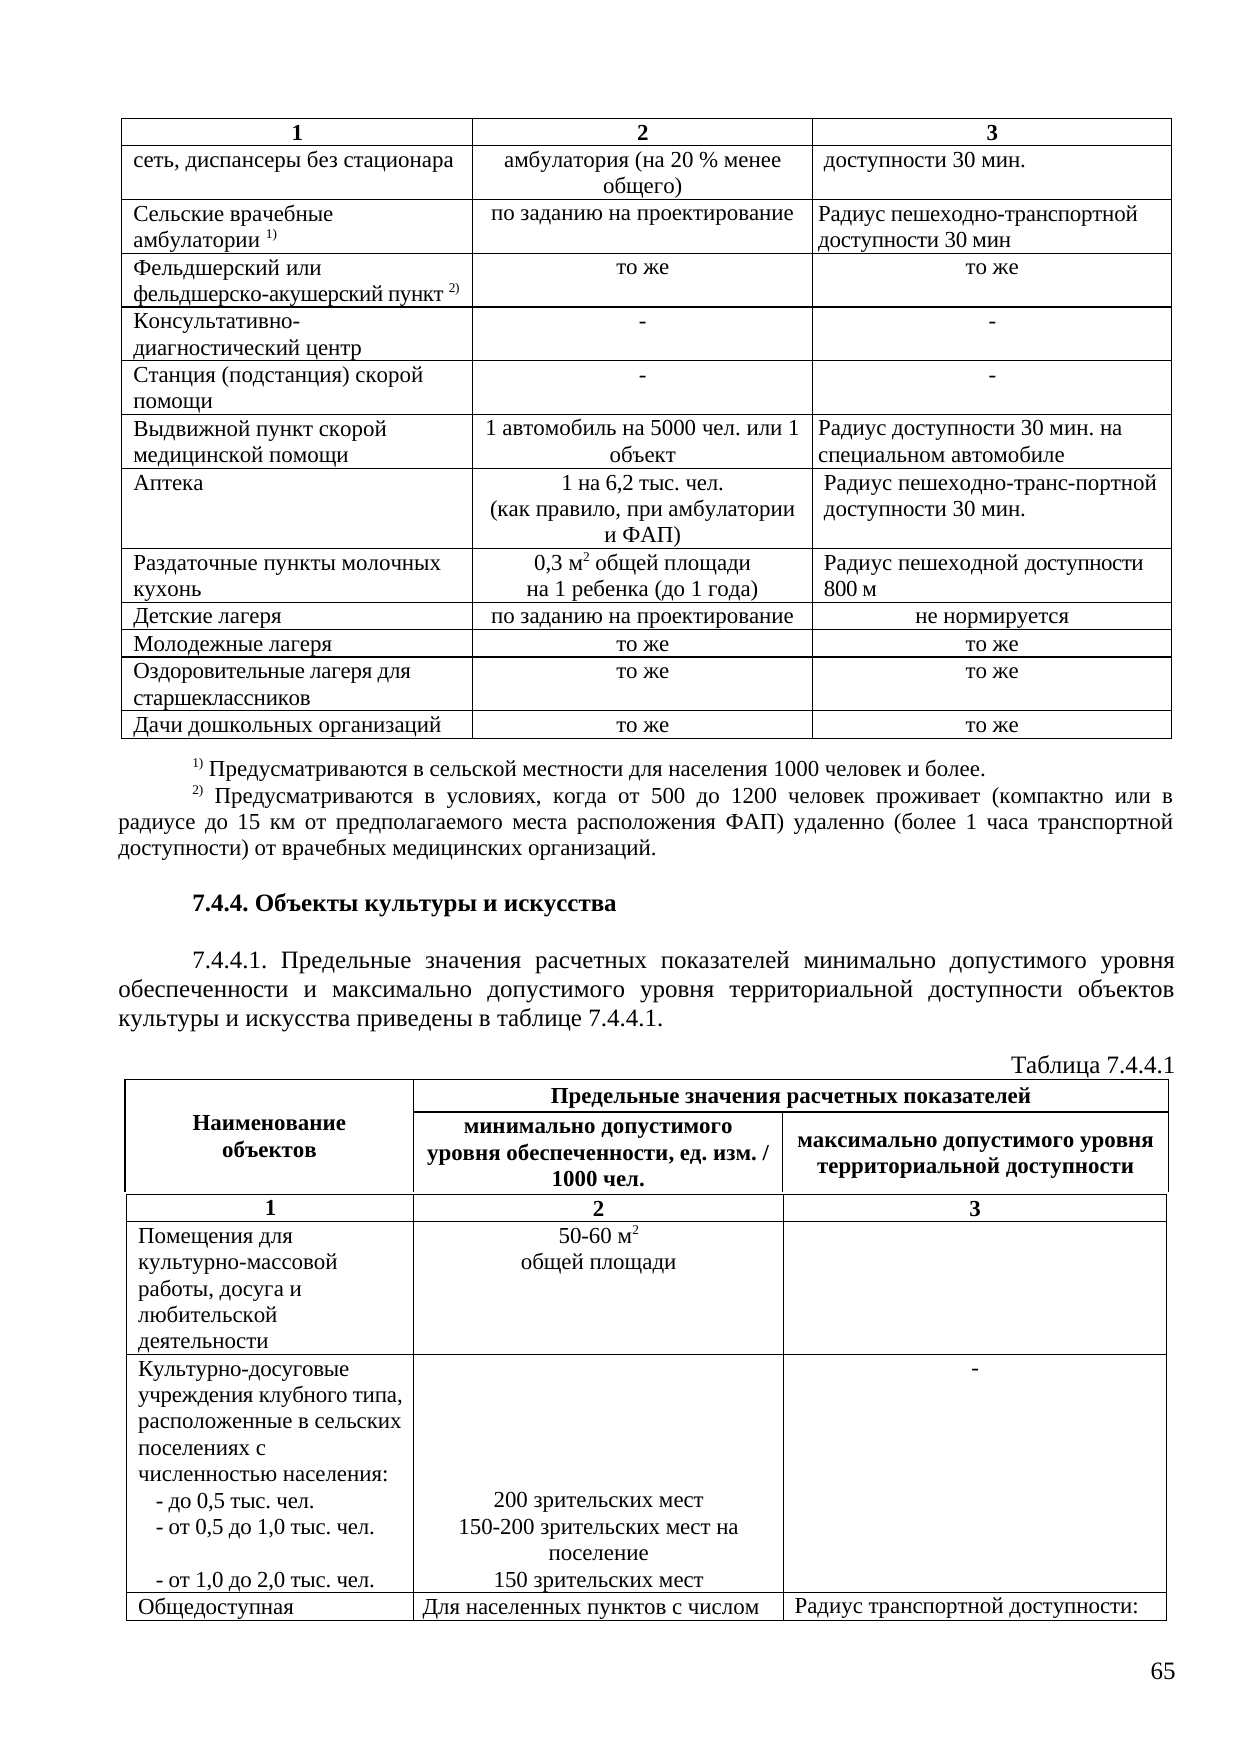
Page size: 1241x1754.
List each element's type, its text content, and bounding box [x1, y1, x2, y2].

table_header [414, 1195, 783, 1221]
text 2) Предусматриваются в условиях, когда от 500 до 1200 человек проживает (компактно или в радиусе до от предполагаемого места расположения ФАП) удаленно (более 1 часа транспортной доступности) от врачебных медицинских организаций. [118, 782, 1175, 861]
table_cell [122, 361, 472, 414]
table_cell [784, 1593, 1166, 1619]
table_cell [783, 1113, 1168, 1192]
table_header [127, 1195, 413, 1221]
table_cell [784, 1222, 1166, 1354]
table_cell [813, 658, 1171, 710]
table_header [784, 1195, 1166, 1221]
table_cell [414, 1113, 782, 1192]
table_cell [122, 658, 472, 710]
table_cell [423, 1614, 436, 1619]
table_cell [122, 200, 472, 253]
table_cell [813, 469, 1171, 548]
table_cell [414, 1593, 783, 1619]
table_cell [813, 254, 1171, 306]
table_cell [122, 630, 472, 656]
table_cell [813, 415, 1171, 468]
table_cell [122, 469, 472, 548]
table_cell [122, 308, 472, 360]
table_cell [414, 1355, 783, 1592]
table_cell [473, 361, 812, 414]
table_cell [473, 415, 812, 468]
text 7.4.4.1. Предельные значения расчетных показателей минимально допустимого уровня обеспеченности и максимально допустимого уровня территориальной доступности объектов культуры и искусства приведены в таблице 7.4.4.1. [118, 946, 1175, 1032]
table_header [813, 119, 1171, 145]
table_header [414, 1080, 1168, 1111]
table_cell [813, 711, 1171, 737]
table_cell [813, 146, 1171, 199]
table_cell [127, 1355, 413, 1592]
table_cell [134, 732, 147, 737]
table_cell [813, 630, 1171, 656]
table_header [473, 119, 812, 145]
text 7.4.4. Объекты культуры и искусства [118, 889, 1175, 918]
text Таблица 7.4.4.1 [118, 1051, 1175, 1079]
text 1) Предусматриваются в сельской местности для населения 1000 человек и более. [118, 755, 1175, 782]
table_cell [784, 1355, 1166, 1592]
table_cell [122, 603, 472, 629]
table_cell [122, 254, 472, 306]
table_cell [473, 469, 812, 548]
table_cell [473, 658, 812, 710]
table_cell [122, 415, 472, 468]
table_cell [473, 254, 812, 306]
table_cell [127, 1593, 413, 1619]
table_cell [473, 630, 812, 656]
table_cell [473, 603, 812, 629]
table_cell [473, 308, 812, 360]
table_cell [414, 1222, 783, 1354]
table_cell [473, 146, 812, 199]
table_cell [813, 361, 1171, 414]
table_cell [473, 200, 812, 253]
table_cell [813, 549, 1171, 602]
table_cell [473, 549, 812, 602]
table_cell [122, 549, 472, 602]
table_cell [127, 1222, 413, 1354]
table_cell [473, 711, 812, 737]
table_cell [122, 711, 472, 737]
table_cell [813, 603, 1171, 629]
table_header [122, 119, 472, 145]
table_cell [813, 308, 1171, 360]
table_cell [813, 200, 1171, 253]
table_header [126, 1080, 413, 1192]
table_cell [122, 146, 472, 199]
